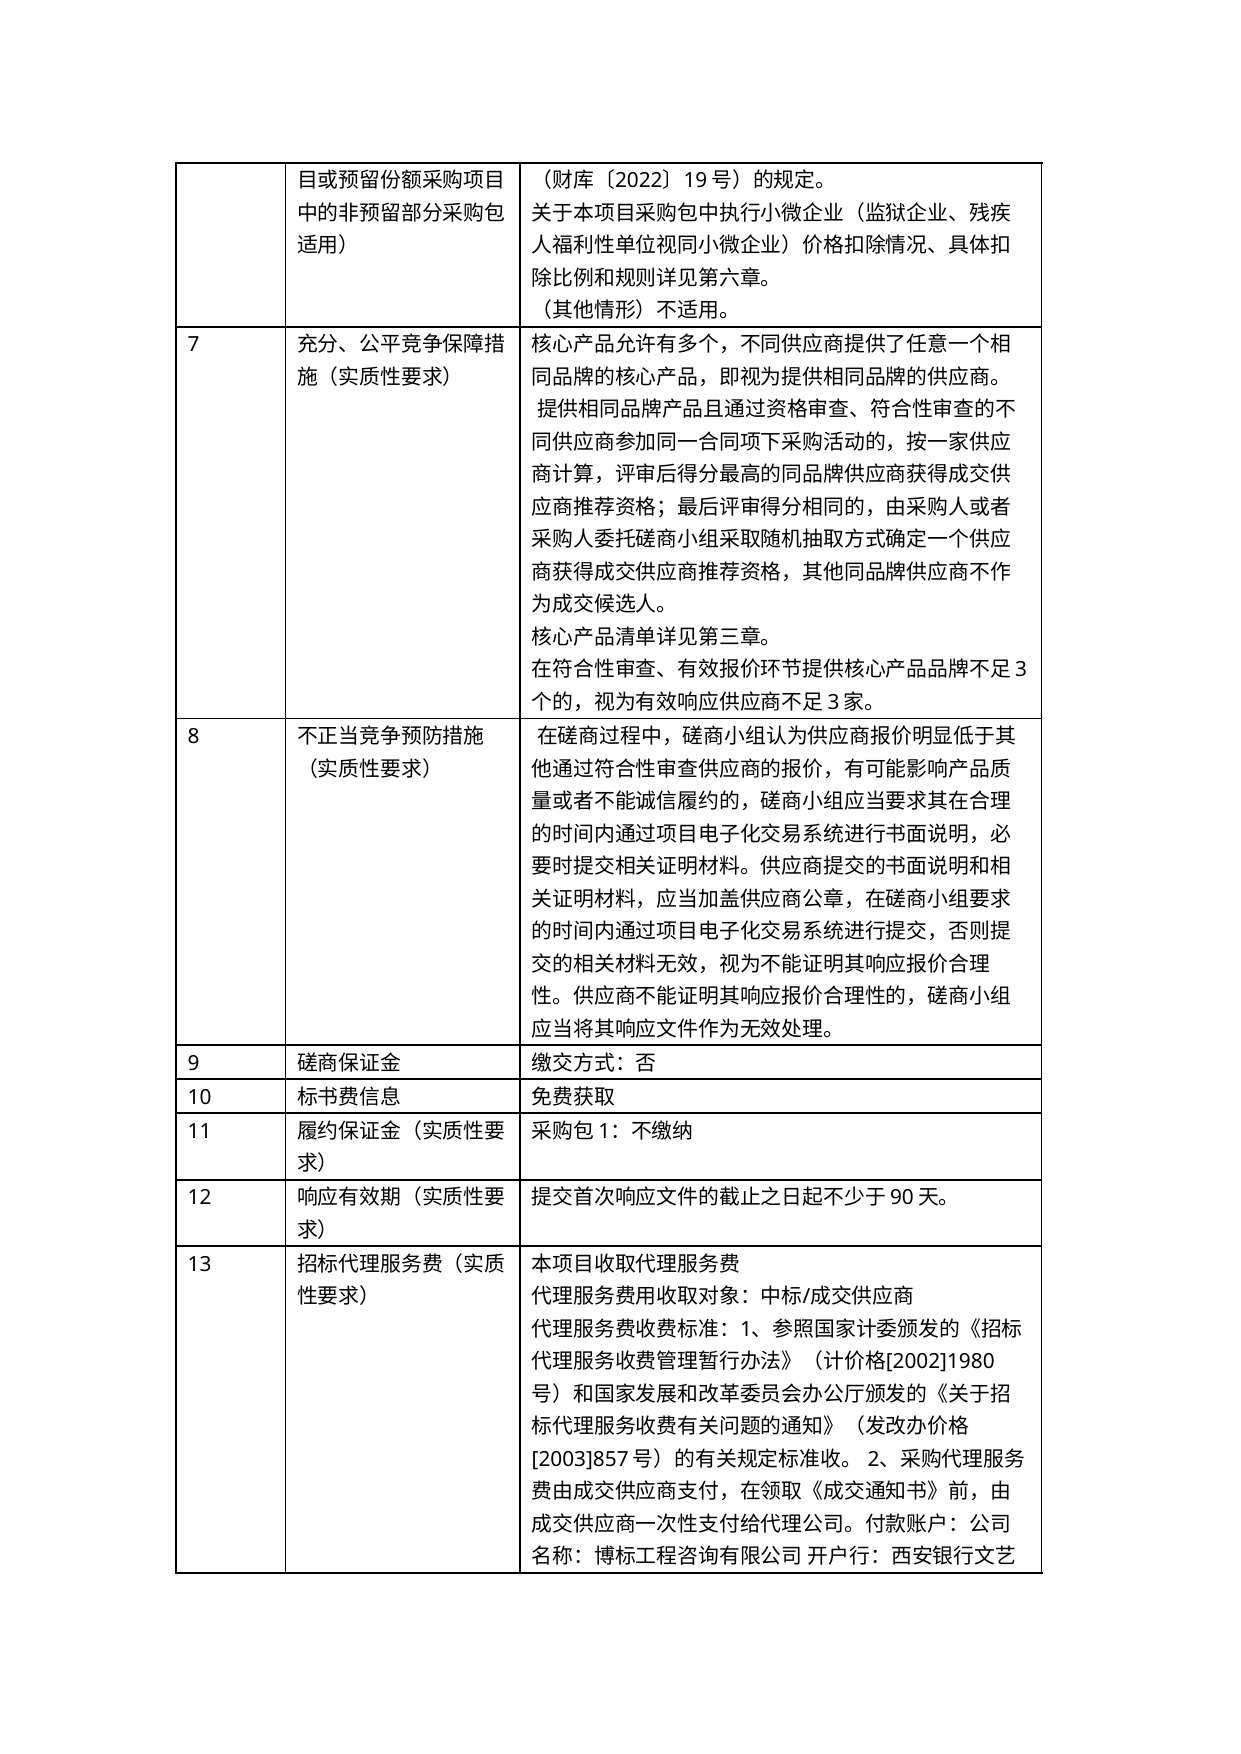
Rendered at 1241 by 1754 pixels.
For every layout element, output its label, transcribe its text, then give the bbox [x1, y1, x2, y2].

table_cell 履约保证金（实质性要求） [286, 1114, 519, 1179]
table_cell 在磋商过程中，磋商小组认为供应商报价明显低于其他通过符合性审查供应商的报价，有可能影响产品质量或者不能诚信履约的，磋商小组应当要求其在合理的时间内通过项目电子化交易系统进行书面说明，必要时提交相关证明材料。供应商提交的书面说明和相关证明材料，应当加盖供应商公章，在磋商小组要求的时间内通过项目电子化交易系统进行提交，否则提交的相关材料无效，视为不能证明其响应报价合理性。供应商不能证明其响应报价合理性的，磋商小组应当将其响应文件作为无效处理。 [521, 719, 1041, 1044]
table_cell 6 [177, 164, 285, 326]
table_cell 响应有效期（实质性要求） [286, 1181, 519, 1245]
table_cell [521, 164, 1041, 326]
table_cell 提交首次响应文件的截止之日起不少于90天。 [521, 1181, 1041, 1245]
table_cell 招标代理服务费（实质性要求） [286, 1247, 519, 1572]
table_cell 免费获取 [521, 1080, 1041, 1112]
table_cell 充分、公平竞争保障措施（实质性要求） [286, 328, 519, 718]
table_cell 7 [177, 328, 285, 718]
table_cell 缴交方式：否 [521, 1046, 1041, 1078]
table_cell 8 [177, 719, 285, 1044]
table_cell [286, 164, 519, 326]
table_cell 13 [177, 1247, 285, 1572]
table_cell 磋商保证金 [286, 1046, 519, 1078]
table_cell 采购包1：不缴纳 [521, 1114, 1041, 1179]
table_cell 核心产品允许有多个，不同供应商提供了任意一个相同品牌的核心产品，即视为提供相同品牌的供应商。 提供相同品牌产品且通过资格审查、符合性审查的不同供应商参加同一合同项下采购活动的，按一家供应商计算，评审后得分最高的同品牌供应商获得成交供应商推荐资格；最后评审得分相同的，由采购人或者采购人委托磋商小组采取随机抽取方式确定一个供应商获得成交供应商推荐资格，其他同品牌供应商不作为成交候选人。 核心产品清单详见第三章。 在符合性审查、有效报价环节提供核心产品品牌不足3个的，视为有效响应供应商不足3家。 [521, 328, 1041, 718]
table_cell 9 [177, 1046, 285, 1078]
table_cell 标书费信息 [286, 1080, 519, 1112]
table_cell 12 [177, 1181, 285, 1245]
table_cell 10 [177, 1080, 285, 1112]
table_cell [521, 1247, 1041, 1572]
table_cell 11 [177, 1114, 285, 1179]
table_cell 不正当竞争预防措施（实质性要求） [286, 719, 519, 1044]
